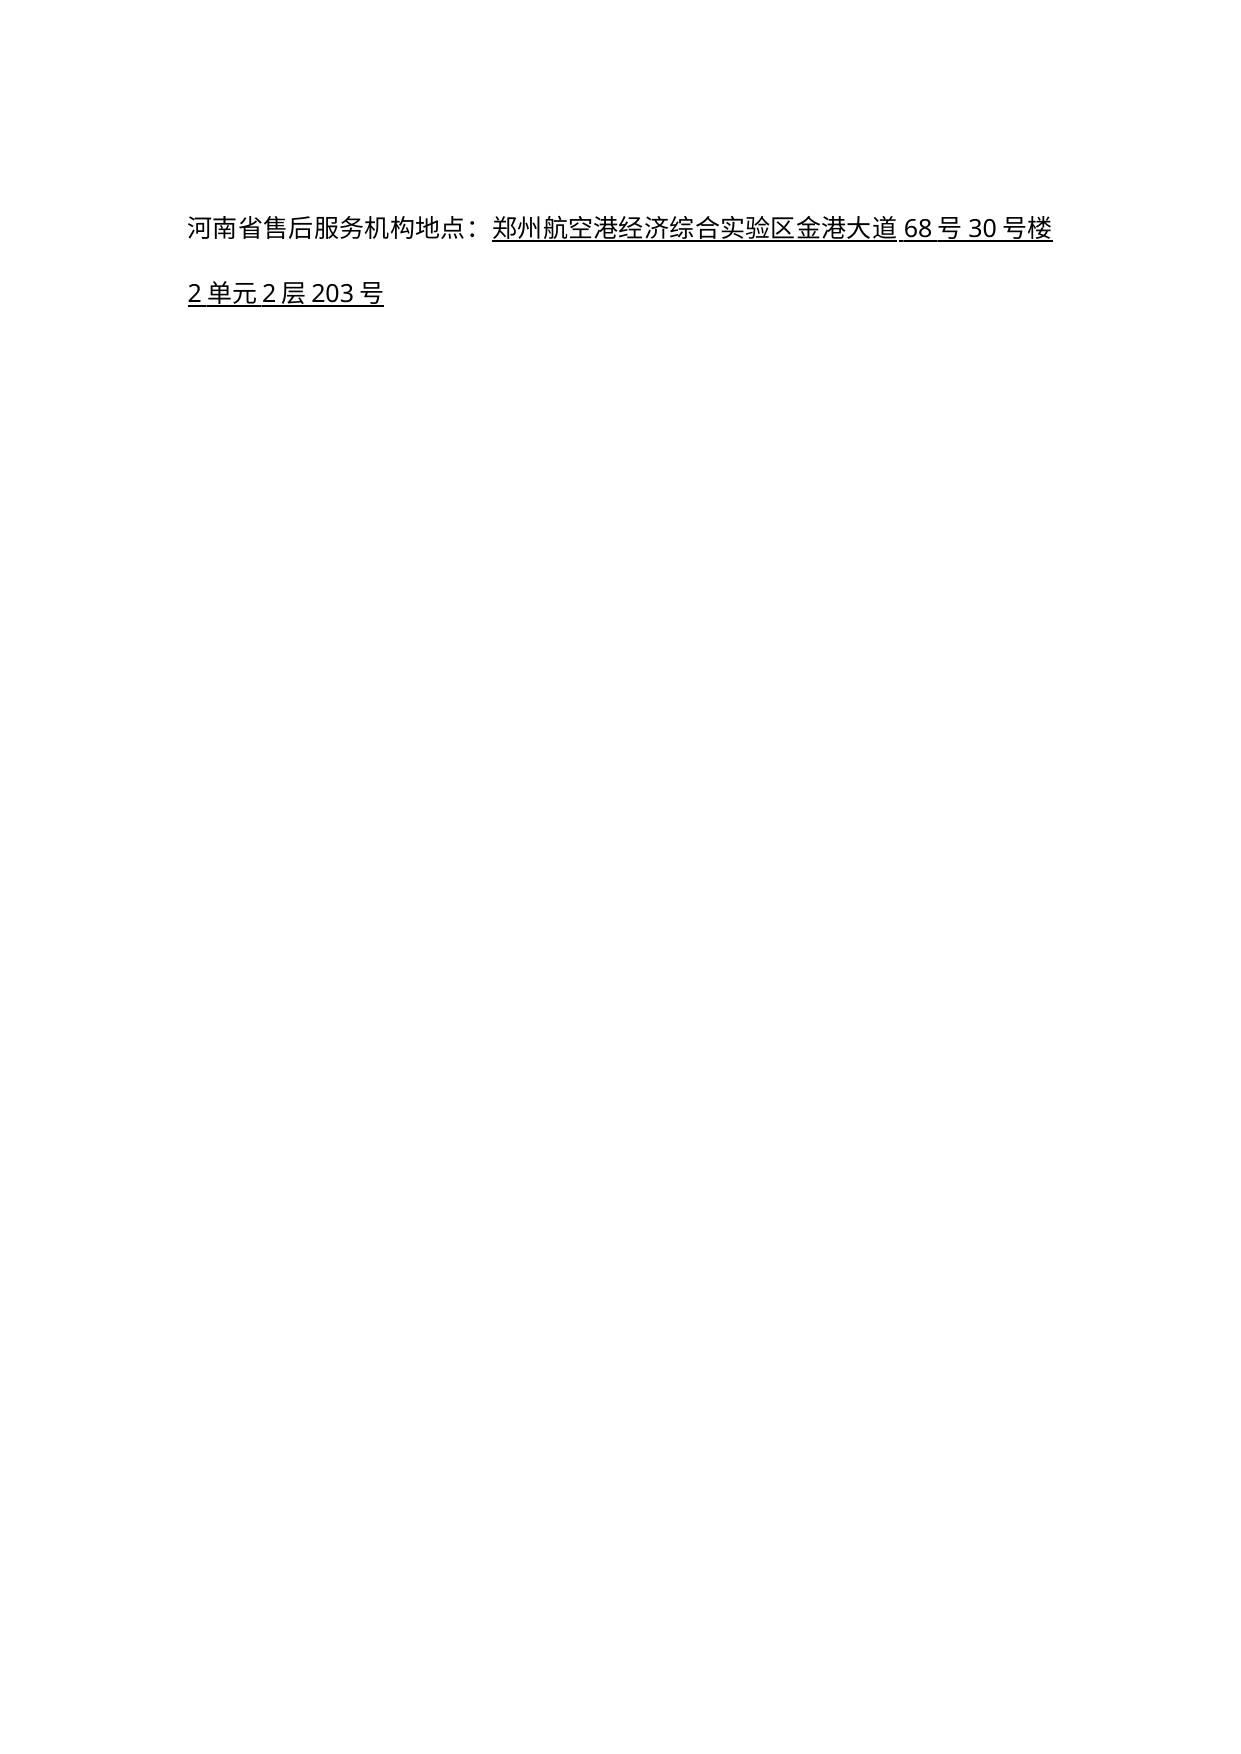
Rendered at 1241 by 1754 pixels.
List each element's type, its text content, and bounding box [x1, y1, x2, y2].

text 河南省售后服务机构地点：郑州航空港经济综合实验区金港大道68号30号楼2单元2层203号 [187, 194, 1053, 324]
